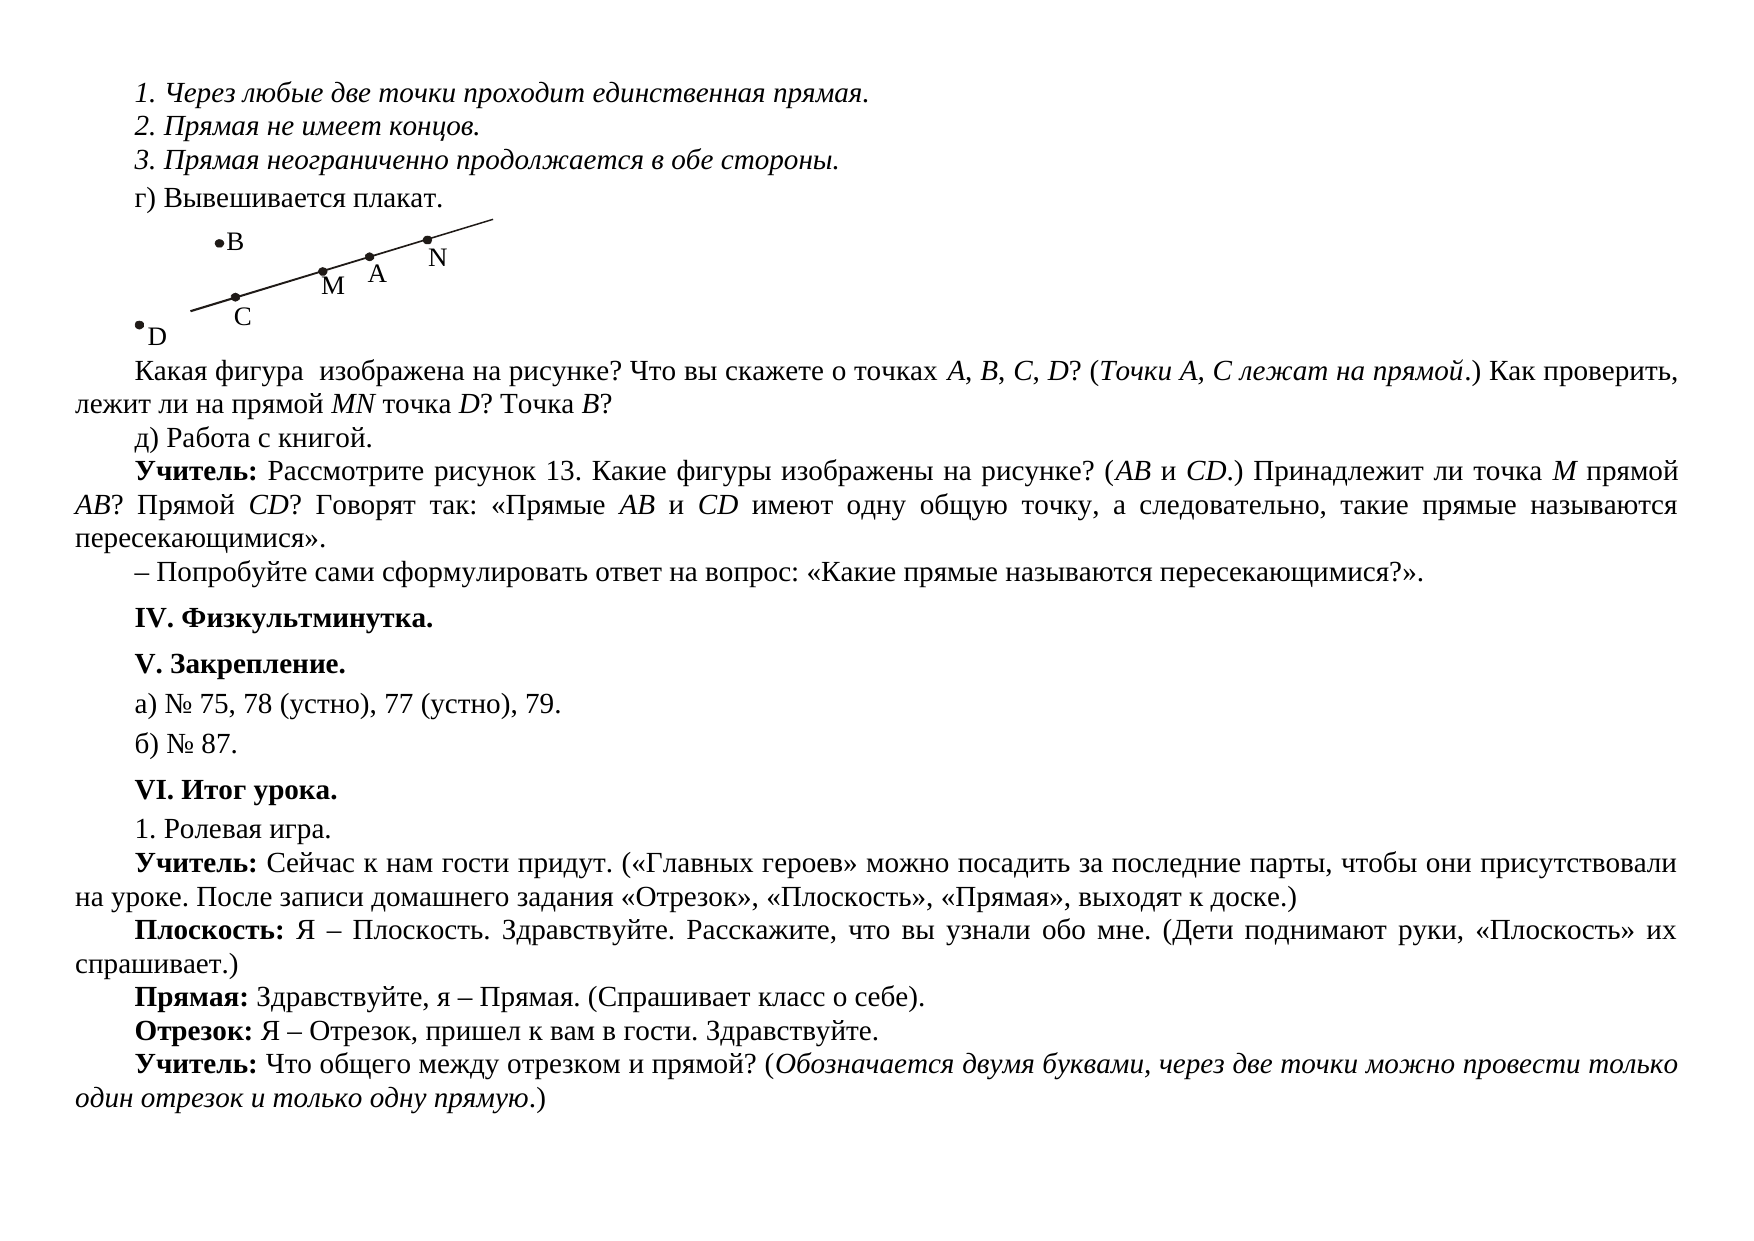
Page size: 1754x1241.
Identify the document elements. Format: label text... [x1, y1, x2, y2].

text 1. Через любые две точки проходит единственная прямая. [75, 75, 1679, 108]
text 1. Ролевая игра. [75, 812, 1679, 845]
text Учитель: Что общего между отрезком и прямой? (Обозначается двумя буквами, через две точки можно провести только один отрезок и только одну прямую.) [75, 1046, 1679, 1113]
text Учитель: Сейчас к нам гости придут. («Главных героев» можно посадить за последние парты, чтобы они присутствовали на уроке. После записи домашнего задания «Отрезок», «Плоскость», «Прямая», выходят к доске.) [75, 845, 1679, 912]
text Какая фигура изображена на рисунке? Что вы скажете о точках А, В, С, D? (Точки А, С лежат на прямой.) Как проверить, лежит ли на прямой MN точка D? Точка В? [75, 353, 1679, 420]
text V. Закрепление. [75, 646, 1679, 680]
text г) Вывешивается плакат. [75, 180, 1679, 214]
text 3. Прямая неограниченно продолжается в обе стороны. [75, 142, 1679, 176]
text Прямая: Здравствуйте, я – Прямая. (Спрашивает класс о себе). [75, 979, 1679, 1013]
text б) № 87. [75, 726, 1679, 759]
text а) № 75, 78 (устно), 77 (устно), 79. [75, 686, 1679, 719]
text VI. Итог урока. [75, 772, 1679, 805]
text – Попробуйте сами сформулировать ответ на вопрос: «Какие прямые называются пересекающимися?». [75, 554, 1679, 588]
text Учитель: Рассмотрите рисунок 13. Какие фигуры изображены на рисунке? (АВ и CD.) Принадлежит ли точка М прямой АВ? Прямой CD? Говорят так: «Прямые АВ и CD имеют одну общую точку, а следовательно, такие прямые называются пересекающимися». [75, 453, 1679, 554]
text Плоскость: Я – Плоскость. Здравствуйте. Расскажите, что вы узнали обо мне. (Дети поднимают руки, «Плоскость» их спрашивает.) [75, 912, 1679, 979]
text Отрезок: Я – Отрезок, пришел к вам в гости. Здравствуйте. [75, 1013, 1679, 1046]
text 2. Прямая не имеет концов. [75, 108, 1679, 142]
text IV. Физкультминутка. [75, 600, 1679, 634]
text д) Работа с книгой. [75, 420, 1679, 453]
